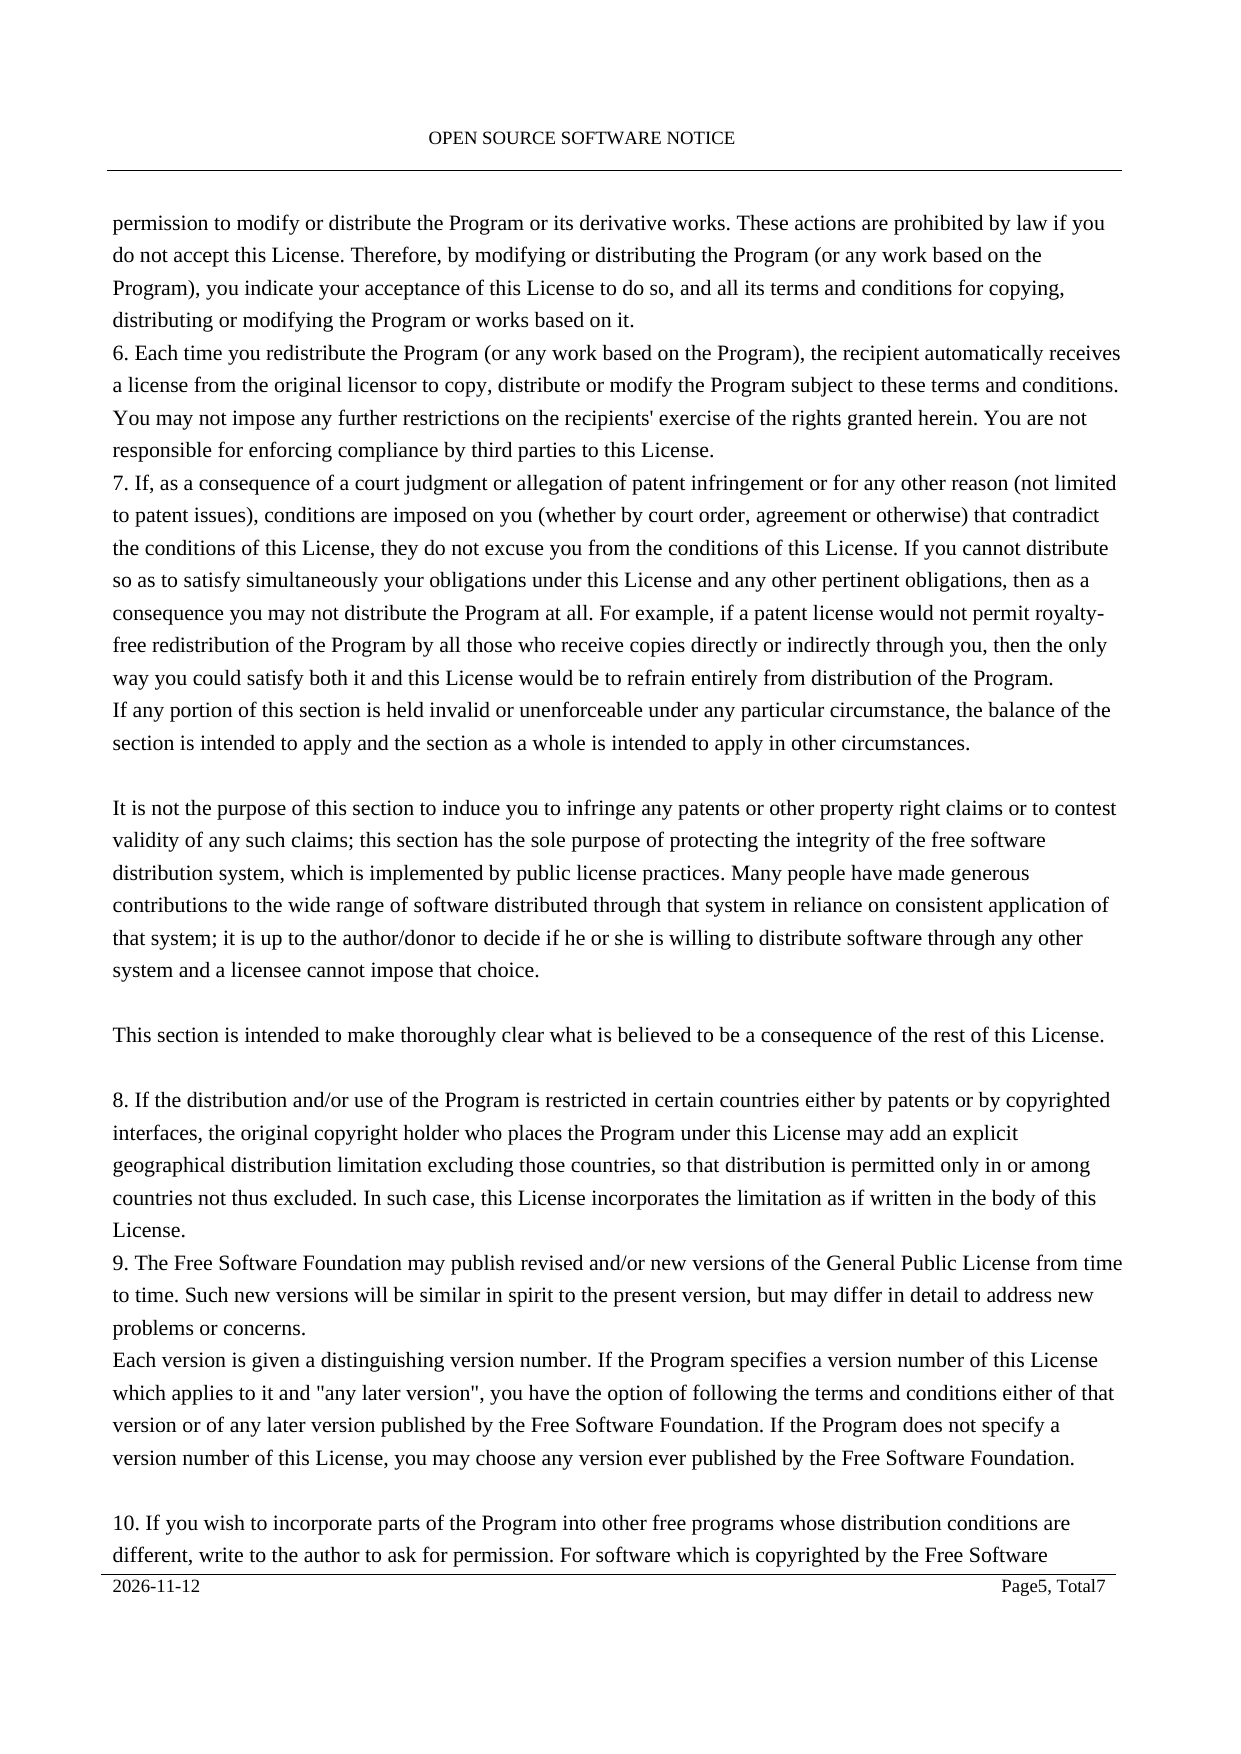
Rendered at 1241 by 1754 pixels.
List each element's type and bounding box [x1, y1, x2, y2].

text [112, 206, 1128, 1571]
